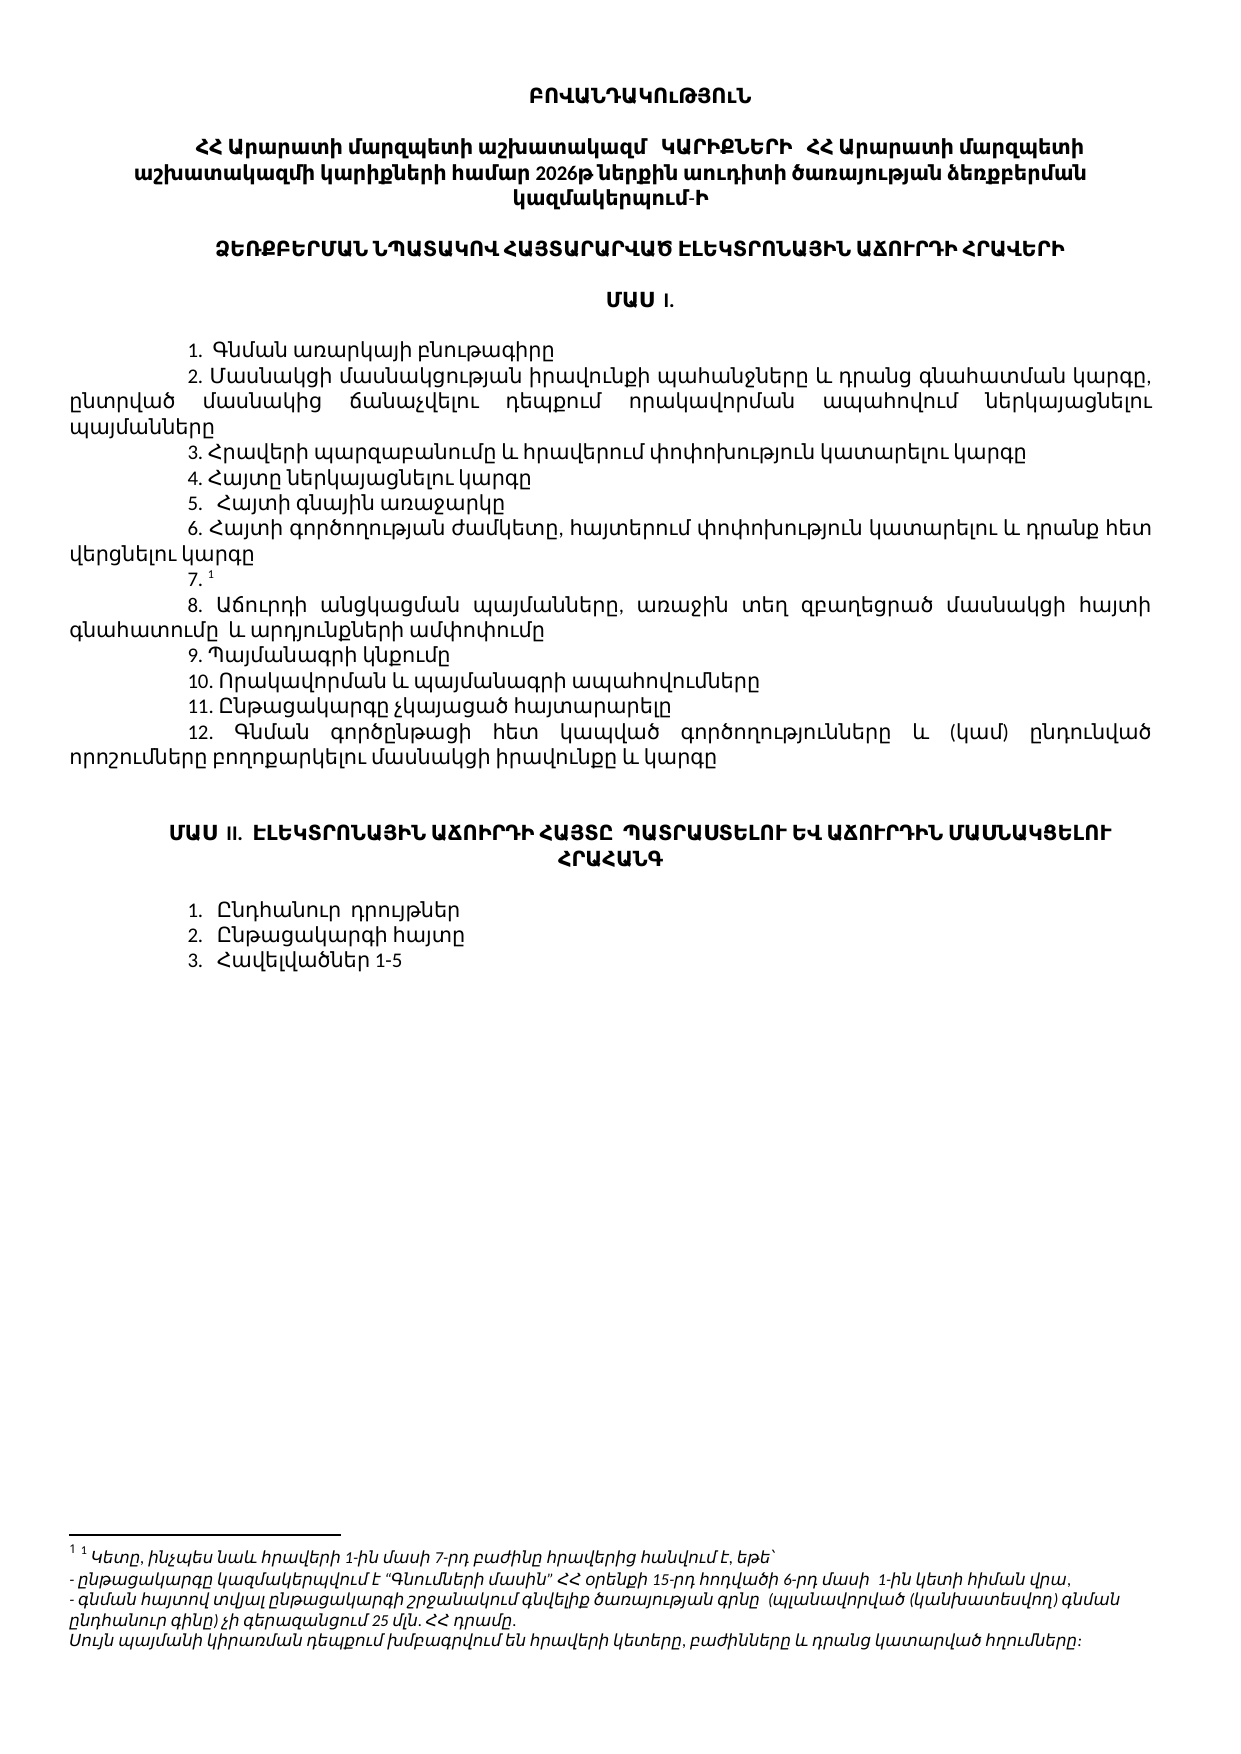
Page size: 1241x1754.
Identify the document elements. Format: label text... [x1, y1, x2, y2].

text 7. [69, 566, 1152, 592]
text 2. Ընթացակարգի հայտը [69, 922, 1152, 948]
text ՀՀ Արարատի մարզպետի աշխատակազմ ԿԱՐԻՔՆԵՐԻ ՀՀ Արարատի մարզպետի աշխատակազմի կարիքների համար 2026թ ներքին աուդիտի ծառայության ձեռքբերման կազմակերպում-Ի [69, 134, 1152, 211]
text 10. Որակավորման և պայմանագրի ապահովումները [69, 668, 1152, 693]
text ՄԱՍ II. ԷԼԵԿՏՐՈՆԱՅԻՆ ԱՃՈԻՐԴԻ ՀԱՅՏԸ ՊԱՏՐԱՍՏԵԼՈՒ ԵՎ ԱՃՈՒՐԴԻՆ ՄԱՍՆԱԿՑԵԼՈՒ ՀՐԱՀԱՆԳ [69, 821, 1152, 871]
text ԲՈՎԱՆԴԱԿՈւԹՅՈւՆ [69, 83, 1152, 109]
text ՁԵՌՔԲԵՐՄԱՆ ՆՊԱՏԱԿՈՎ ՀԱՅՏԱՐԱՐՎԱԾ ԷԼԵԿՏՐՈՆԱՅԻՆ ԱՃՈՒՐԴԻ ՀՐԱՎԵՐԻ [69, 236, 1152, 261]
text 3. Հրավերի պարզաբանումը և հրավերում փոփոխություն կատարելու կարգը [69, 439, 1152, 465]
text 3. Հավելվածներ 1-5 [69, 948, 1152, 973]
text 4. Հայտը ներկայացնելու կարգը [69, 465, 1152, 490]
text 6. Հայտի գործողության ժամկետը, հայտերում փոփոխություն կատարելու և դրանք հետ վերցնելու կարգը [69, 516, 1152, 566]
text 1. Գնման առարկայի բնութագիրը [69, 338, 1152, 363]
text 9. Պայմանագրի կնքումը [69, 643, 1152, 668]
text 1. Ընդհանուր դրույթներ [69, 897, 1152, 922]
text 2. Մասնակցի մասնակցության իրավունքի պահանջները և դրանց գնահատման կարգը, ընտրված մասնակից ճանաչվելու դեպքում որակավորման ապահովում ներկայացնելու պայմանները [69, 363, 1152, 439]
text 11. Ընթացակարգը չկայացած հայտարարելը [69, 693, 1152, 719]
text 5. Հայտի գնային առաջարկը [69, 490, 1152, 516]
text 8. Աճուրդի անցկացման պայմանները, առաջին տեղ զբաղեցրած մասնակցի հայտի գնահատումը և արդյունքների ամփոփումը [69, 592, 1152, 643]
text 12. Գնման գործընթացի հետ կապված գործողությունները և (կամ) ընդունված որոշումները բողոքարկելու մասնակցի իրավունքը և կարգը [69, 719, 1152, 770]
text ՄԱՍ I. [69, 287, 1152, 312]
